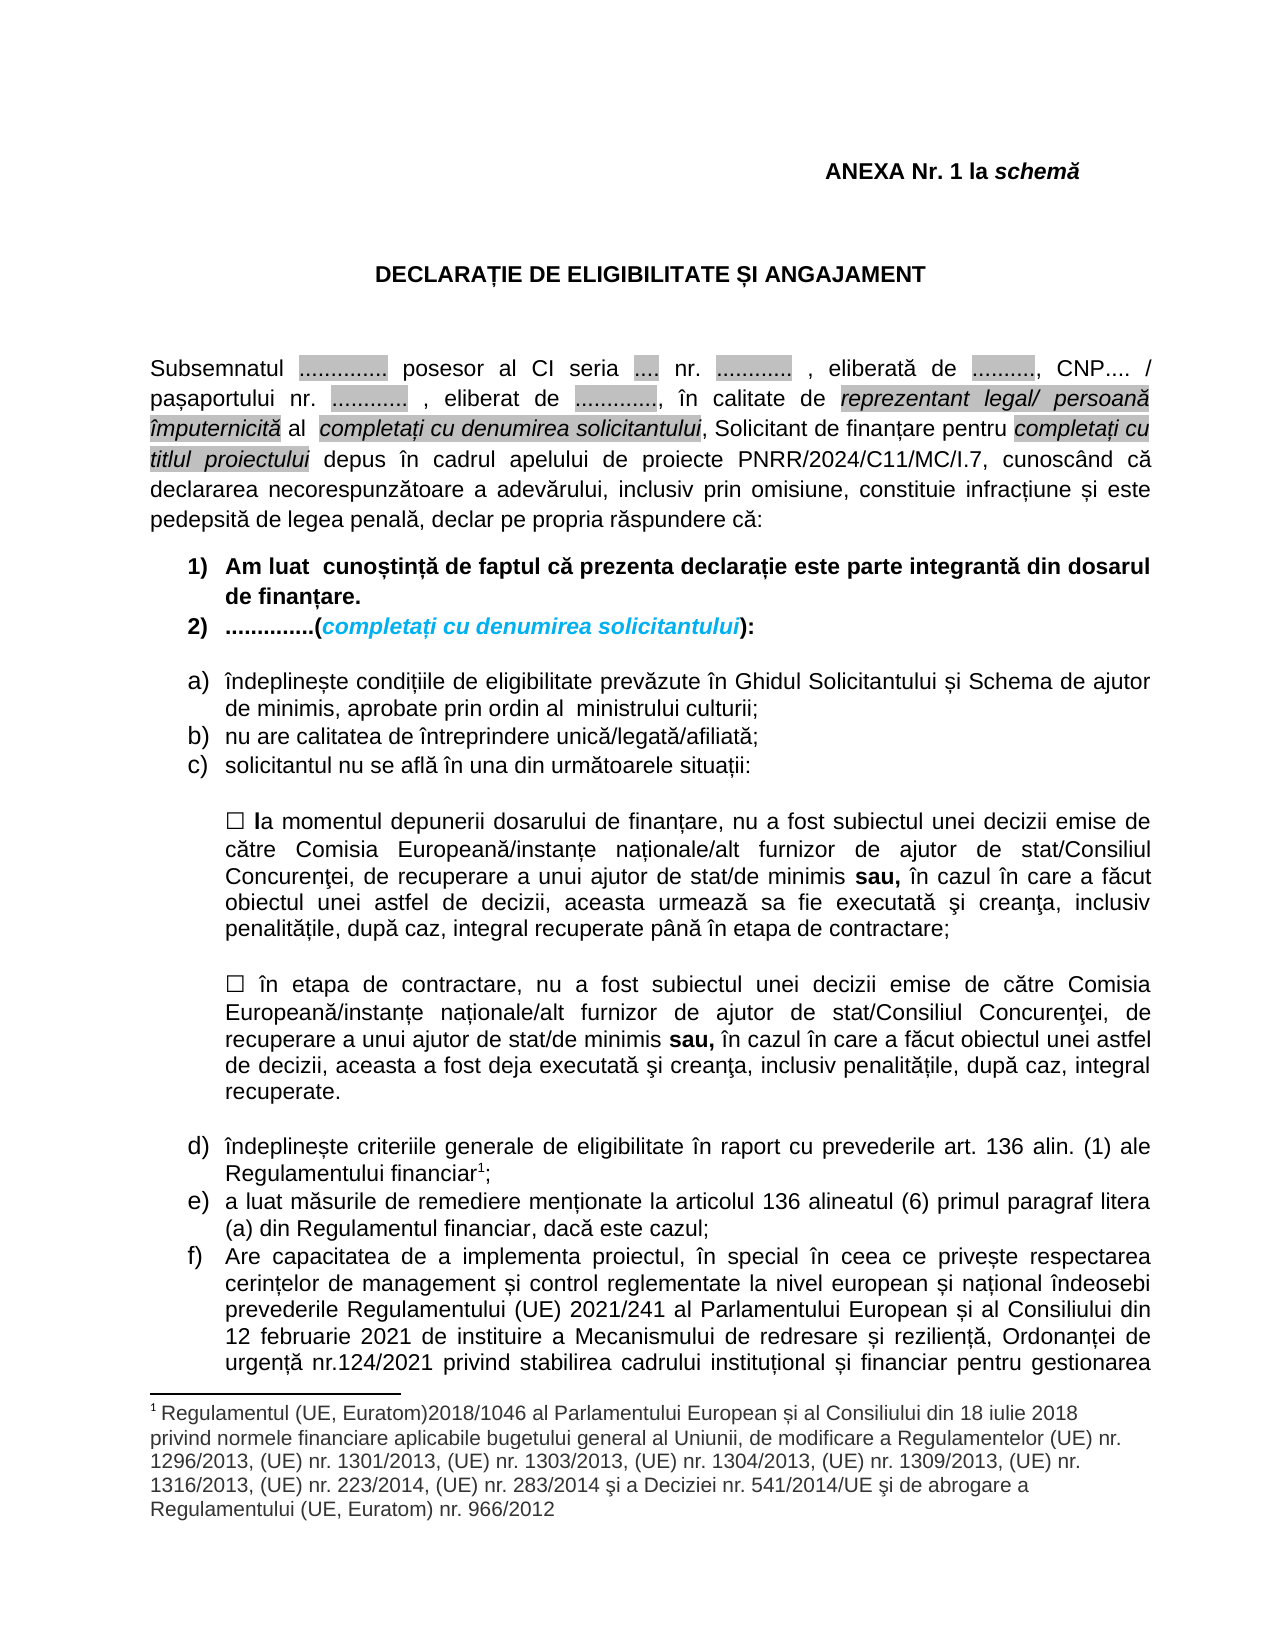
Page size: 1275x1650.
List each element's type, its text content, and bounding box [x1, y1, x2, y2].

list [187, 1241, 1152, 1375]
text în etapa de contractare, nu a fost subiectul unei decizii emise de către Comisia Europeană/instanțe naționale/alt furnizor de ajutor de stat/Consiliul Concurenţei, de recuperare a unui ajutor de stat/de minimis sau, în cazul în care a făcut obiectul unei astfel de decizii, aceasta a fost deja executată şi creanţa, inclusiv penalitățile, după caz, integral recuperate. [225, 968, 1152, 1105]
list a luat măsurile de remediere menționate la articolul 136 alineatul (6) primul paragraf litera (a) din Regulamentul financiar, dacă este cazul; [187, 1186, 1152, 1241]
list ..............(completați cu denumirea solicitantului): [187, 613, 1152, 640]
text DECLARAȚIE DE ELIGIBILITATE ȘI ANGAJAMENT [300, 261, 1152, 287]
text ANEXA Nr. 1 la schemă [750, 158, 1152, 184]
list îndeplinește criteriile generale de eligibilitate în raport cu prevederile art. 136 alin. (1) ale Regulamentului financiar; [187, 1131, 1152, 1186]
list îndeplinește condițiile de eligibilitate prevăzute în Ghidul Solicitantului și Schema de ajutor de minimis, aprobate prin ordin al ministrului culturii; [187, 666, 1152, 721]
list Am luat cunoștință de faptul că prezenta declarație este parte integrantă din dosarul de finanțare. [187, 553, 1152, 609]
list solicitantul nu se află în una din următoarele situații: [187, 750, 1152, 779]
text la momentul depunerii dosarului de finanțare, nu a fost subiectul unei decizii emise de către Comisia Europeană/instanțe naționale/alt furnizor de ajutor de stat/Consiliul Concurenţei, de recuperare a unui ajutor de stat/de minimis sau, în cazul în care a făcut obiectul unei astfel de decizii, aceasta urmează sa fie executată şi creanţa, inclusiv penalitățile, după caz, integral recuperate până în etapa de contractare; [225, 805, 1152, 942]
list nu are calitatea de întreprindere unică/legată/afiliată; [187, 721, 1152, 750]
text Subsemnatul .............. posesor al CI seria .... nr. ............ , eliberată de .........., CNP.... / pașaportului nr. ............ , eliberat de ............., în calitate de reprezentant legal/ persoană împuternicită al completați cu denumirea solicitantului, Solicitant de finanțare pentru completați cu titlul proiectului depus în cadrul apelului de proiecte PNRR/2024/C11/MC/I.7, cunoscând că declararea necorespunzătoare a adevărului, inclusiv prin omisiune, constituie infracțiune și este pedepsită de legea penală, declar pe propria răspundere că: [150, 355, 1152, 532]
